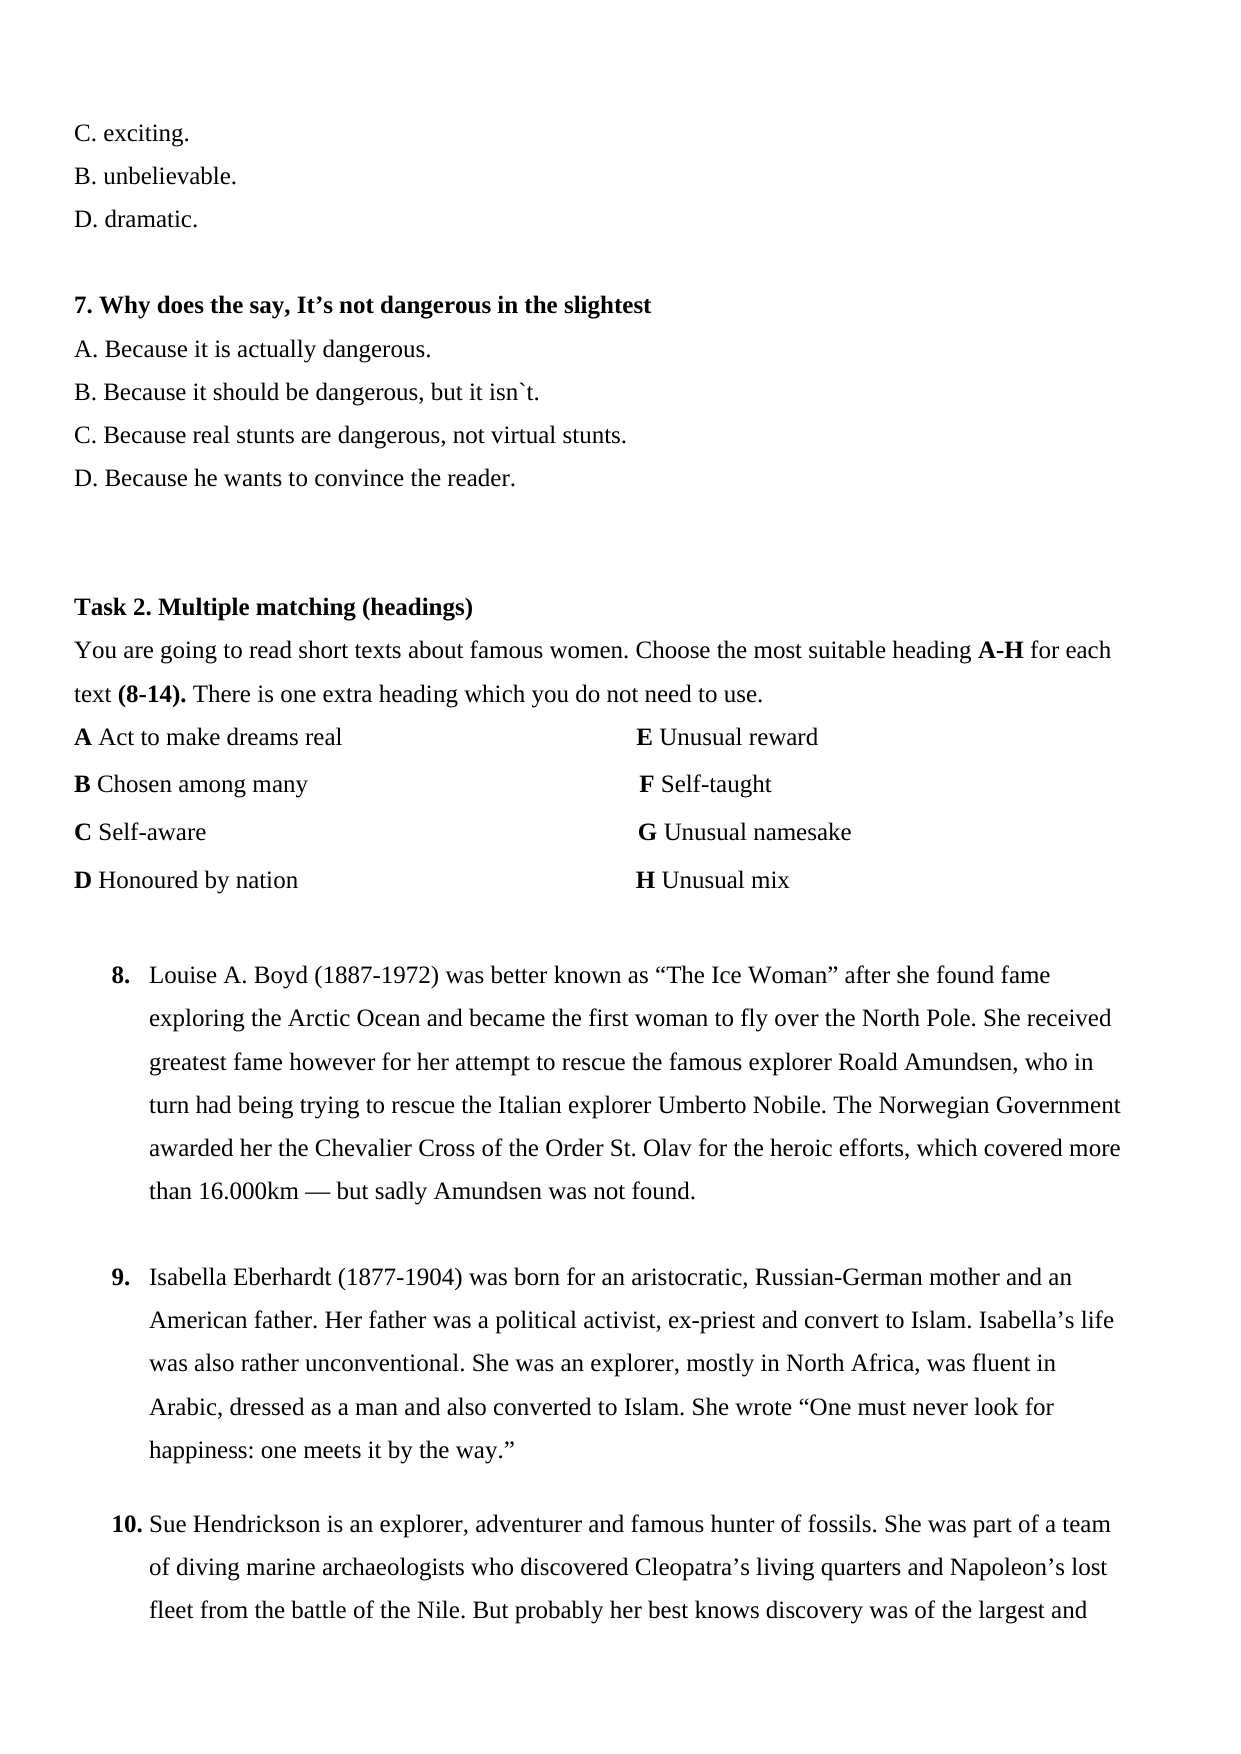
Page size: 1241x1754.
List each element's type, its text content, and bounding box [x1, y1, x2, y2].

text C. exciting. [74, 118, 1122, 147]
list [111, 1509, 1122, 1624]
text B Chosen among many F Self-taught [74, 769, 1122, 798]
text Task 2. Multiple matching (headings) [74, 592, 1122, 621]
text C Self-aware G Unusual namesake [74, 817, 1122, 846]
text You are going to read short texts about famous women. Choose the most suitable heading A-H for each text (8-14). There is one extra heading which you do not need to use. [74, 636, 1122, 707]
text A Act to make dreams real E Unusual reward [74, 722, 1122, 751]
list Louise A. Boyd (1887-1972) was better known as “The Ice Woman” after she found fame exploring the Arctic Ocean and became the first woman to fly over the North Pole. She received greatest fame however for her attempt to rescue the famous explorer Roald Amundsen, who in turn had being trying to rescue the Italian explorer Umberto Nobile. The Norwegian Government awarded her the Chevalier Cross of the Order St. Olav for the heroic efforts, which covered more than 16.000km — but sadly Amundsen was not found. [111, 960, 1122, 1205]
text A. Because it is actually dangerous. [74, 334, 1122, 362]
text D. Because he wants to convince the reader. [74, 463, 1122, 492]
text 7. Why does the say, It’s not dangerous in the slightest [74, 291, 1122, 319]
text C. Because real stunts are dangerous, not virtual stunts. [74, 420, 1122, 449]
text D. dramatic. [74, 204, 1122, 233]
text B. Because it should be dangerous, but it isn`t. [74, 377, 1122, 406]
text D Honoured by nation H Unusual mix [74, 865, 1122, 894]
text B. unbelievable. [74, 161, 1122, 190]
list Isabella Eberhardt (1877-1904) was born for an aristocratic, Russian-German mother and an American father. Her father was a political activist, ex-priest and convert to Islam. Isabella’s life was also rather unconventional. She was an explorer, mostly in North Africa, was fluent in Arabic, dressed as a man and also converted to Islam. She wrote “One must never look for happiness: one meets it by the way.” [111, 1262, 1122, 1463]
